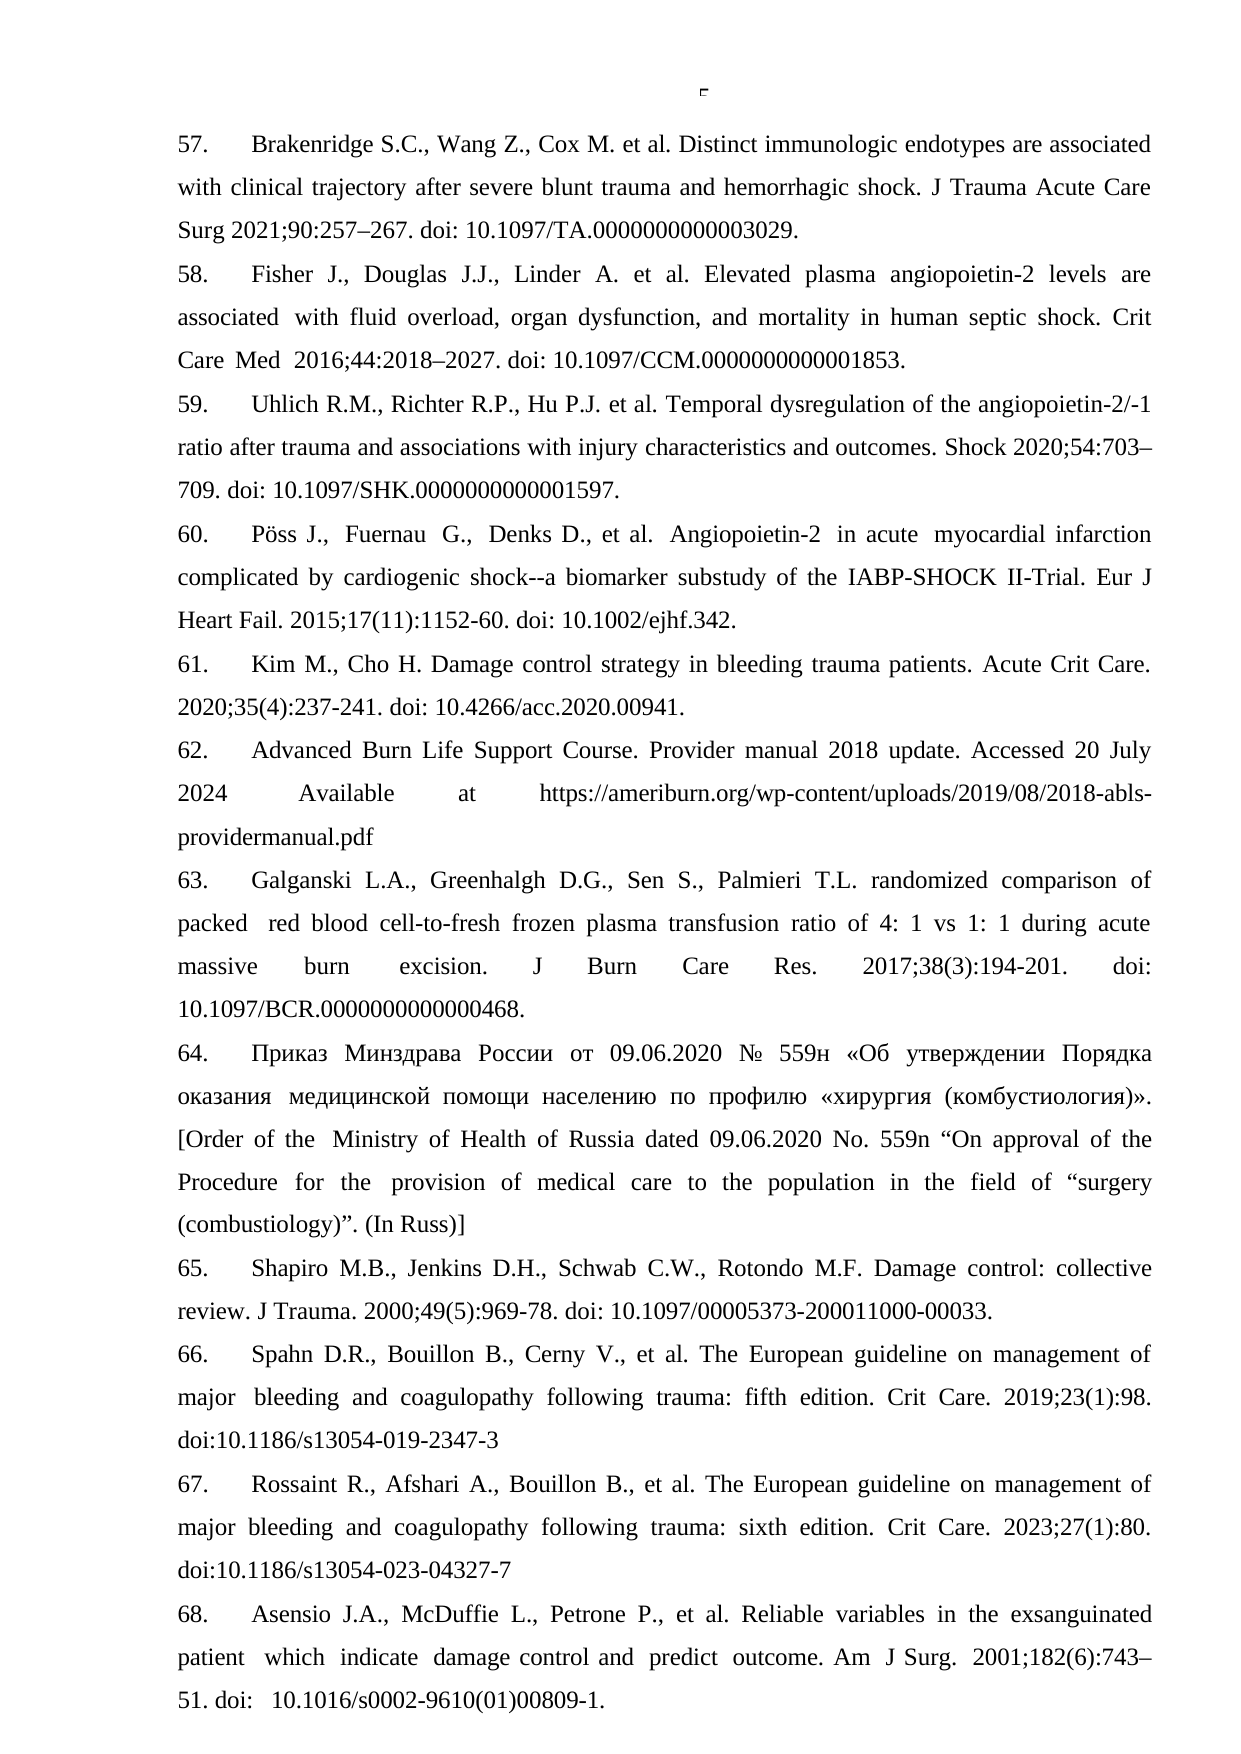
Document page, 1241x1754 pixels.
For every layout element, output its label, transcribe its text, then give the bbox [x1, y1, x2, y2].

list Shapiro M.B., Jenkins D.H., Schwab C.W., Rotondo M.F. Damage control: collective review. J Trauma. 2000;49(5):969-78. doi: 10.1097/00005373-200011000-00033. [177, 1253, 1152, 1324]
list Kim M., Cho H. Damage control strategy in bleeding trauma patients. Acute Crit Care. 2020;35(4):237-241. doi: 10.4266/acc.2020.00941. [177, 649, 1152, 721]
list Pöss J., Fuernau G., Denks D., et al. Angiopoietin-2 in acute myocardial infarction complicated by cardiogenic shock--a biomarker substudy of the IABP-SHOCK II-Trial. Eur J Heart Fail. 2015;17(11):1152-60. doi: 10.1002/ejhf.342. [177, 519, 1152, 634]
list Asensio J.A., McDuffie L., Petrone P., et al. Reliable variables in the exsanguinated patient which indicate damage control and predict outcome. Am J Surg. 2001;182(6):743–51. doi: 10.1016/s0002-9610(01)00809-1. [177, 1599, 1152, 1714]
list Galganski L.A., Greenhalgh D.G., Sen S., Palmieri T.L. randomized comparison of packed red blood cell-to-fresh frozen plasma transfusion ratio of 4: 1 vs 1: 1 during acute massive burn excision. J Burn Care Res. 2017;38(3):194-201. doi: 10.1097/BCR.0000000000000468. [177, 865, 1152, 1023]
list Spahn D.R., Bouillon B., Cerny V., et al. The European guideline on management of major bleeding and coagulopathy following trauma: fifth edition. Crit Care. 2019;23(1):98. doi:10.1186/s13054-019-2347-3 [177, 1339, 1152, 1454]
list Brakenridge S.C., Wang Z., Cox M. et al. Distinct immunologic endotypes are associated with clinical trajectory after severe blunt trauma and hemorrhagic shock. J Trauma Acute Care Surg 2021;90:257–267. doi: 10.1097/TA.0000000000003029. [177, 129, 1152, 244]
list Advanced Burn Life Support Course. Рrovider manual 2018 update. Accessed 20 July 2024 Available at https://ameriburn.org/wp-content/uploads/2019/08/2018-abls-providermanual.pdf [177, 735, 1152, 850]
list Rossaint R., Afshari A., Bouillon B., et al. The European guideline on management of major bleeding and coagulopathy following trauma: sixth edition. Crit Care. 2023;27(1):80. doi:10.1186/s13054-023-04327-7 [177, 1469, 1152, 1584]
list Приказ Минздрава России от 09.06.2020 № 559н «Об утверждении Порядка оказания медицинской помощи населению по профилю «хирургия (комбустиология)». [Order of the Ministry of Health of Russia dated 09.06.2020 No. 559n “On approval of the Procedure for the provision of medical care to the population in the field of “surgery (combustiology)”. (In Russ)] [177, 1038, 1152, 1238]
list Uhlich R.M., Richter R.P., Hu P.J. et al. Temporal dysregulation of the angiopoietin-2/-1 ratio after trauma and associations with injury characteristics and outcomes. Shock 2020;54:703– 709. doi: 10.1097/SHK.0000000000001597. [177, 389, 1152, 504]
list Fisher J., Douglas J.J., Linder A. et al. Elevated plasma angiopoietin-2 levels are associated with fluid overload, organ dysfunction, and mortality in human septic shock. Crit Care Med 2016;44:2018–2027. doi: 10.1097/CCM.0000000000001853. [177, 259, 1152, 374]
